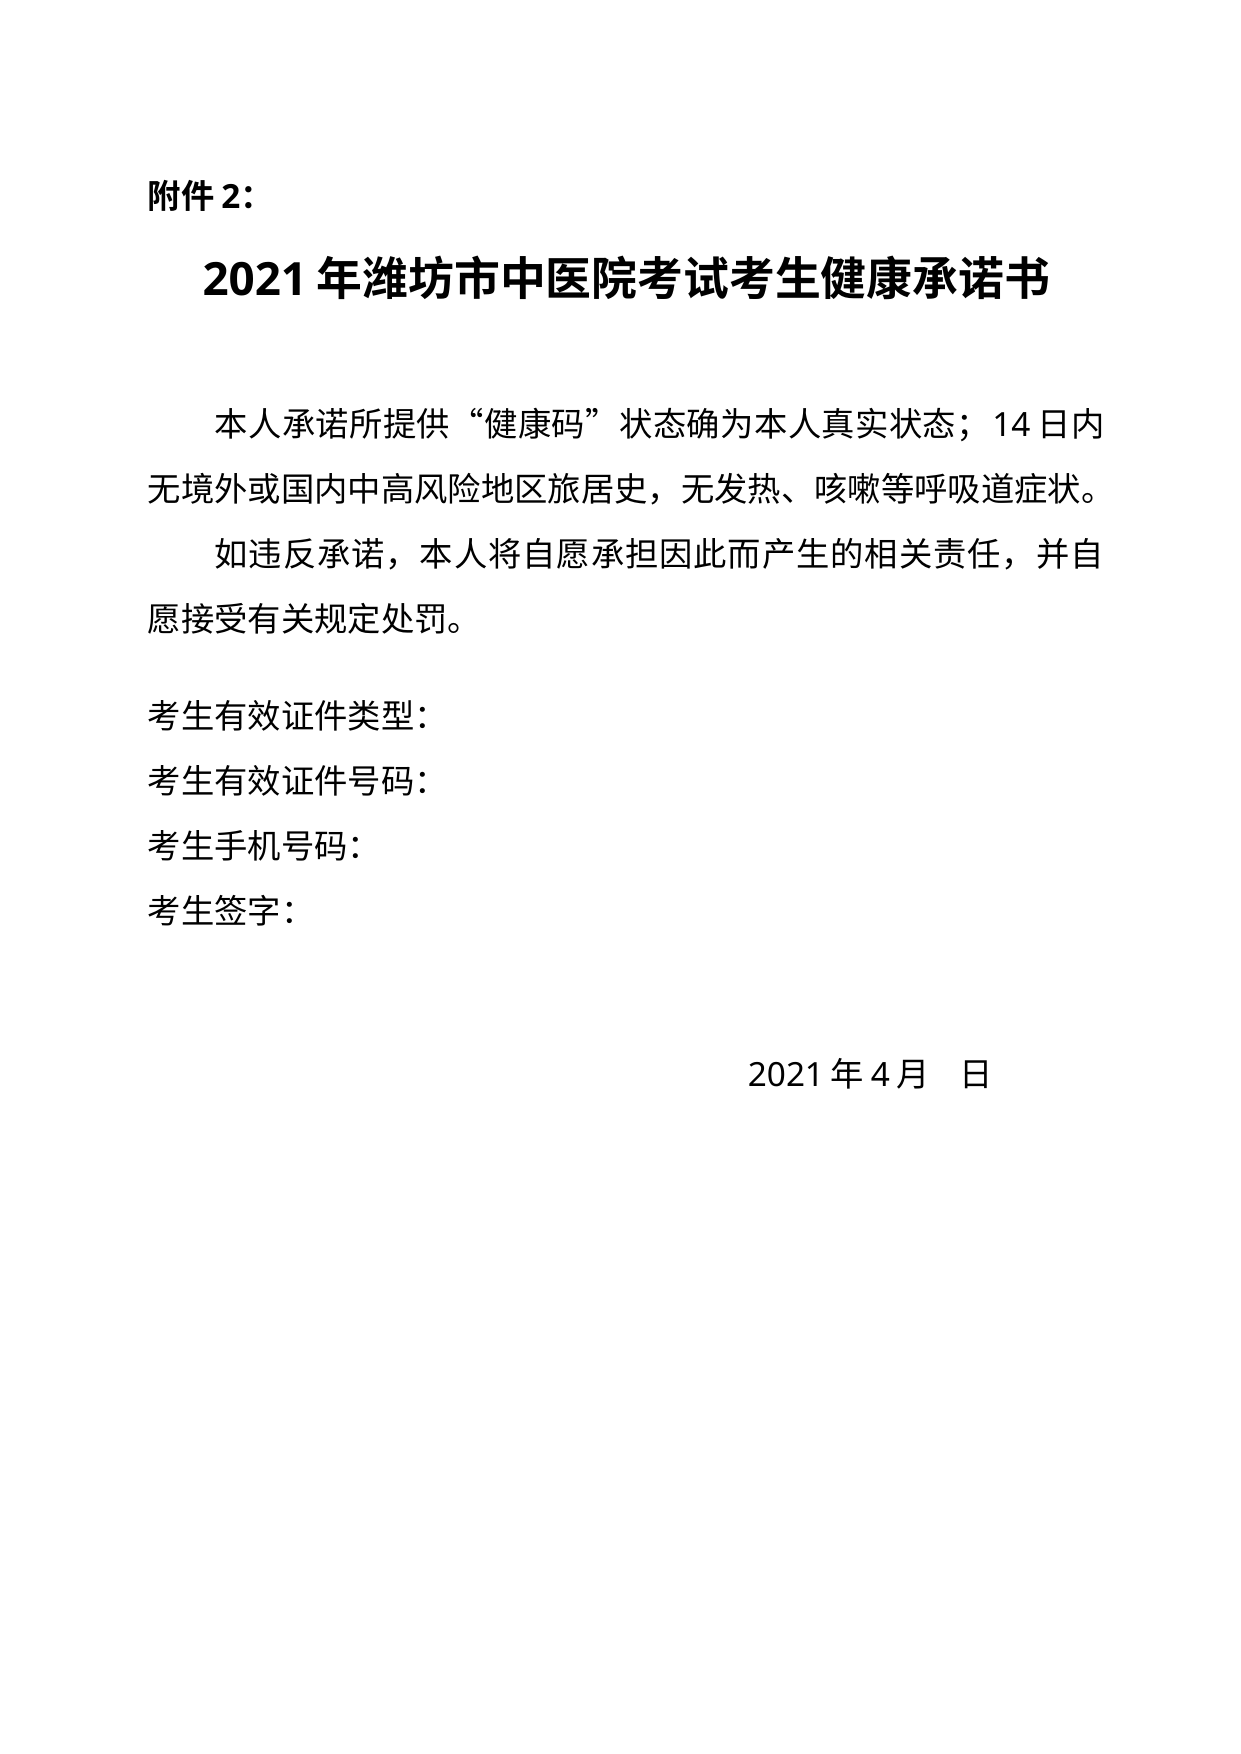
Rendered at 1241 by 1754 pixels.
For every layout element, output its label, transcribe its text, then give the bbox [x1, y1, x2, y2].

text 2021年潍坊市中医院考试考生健康承诺书 [148, 227, 1104, 324]
text 2021年4月 日 [148, 1039, 1104, 1104]
text 如违反承诺，本人将自愿承担因此而产生的相关责任，并自愿接受有关规定处罚。 [148, 519, 1104, 649]
text 考生有效证件类型： [148, 682, 1104, 747]
text 考生有效证件号码： [148, 747, 1104, 812]
text 本人承诺所提供“健康码”状态确为本人真实状态；14日内无境外或国内中高风险地区旅居史，无发热、咳嗽等呼吸道症状。 [148, 389, 1104, 519]
text 考生手机号码： [148, 812, 1104, 877]
text 附件2： [148, 162, 1104, 227]
text 考生签字： [148, 877, 1104, 942]
